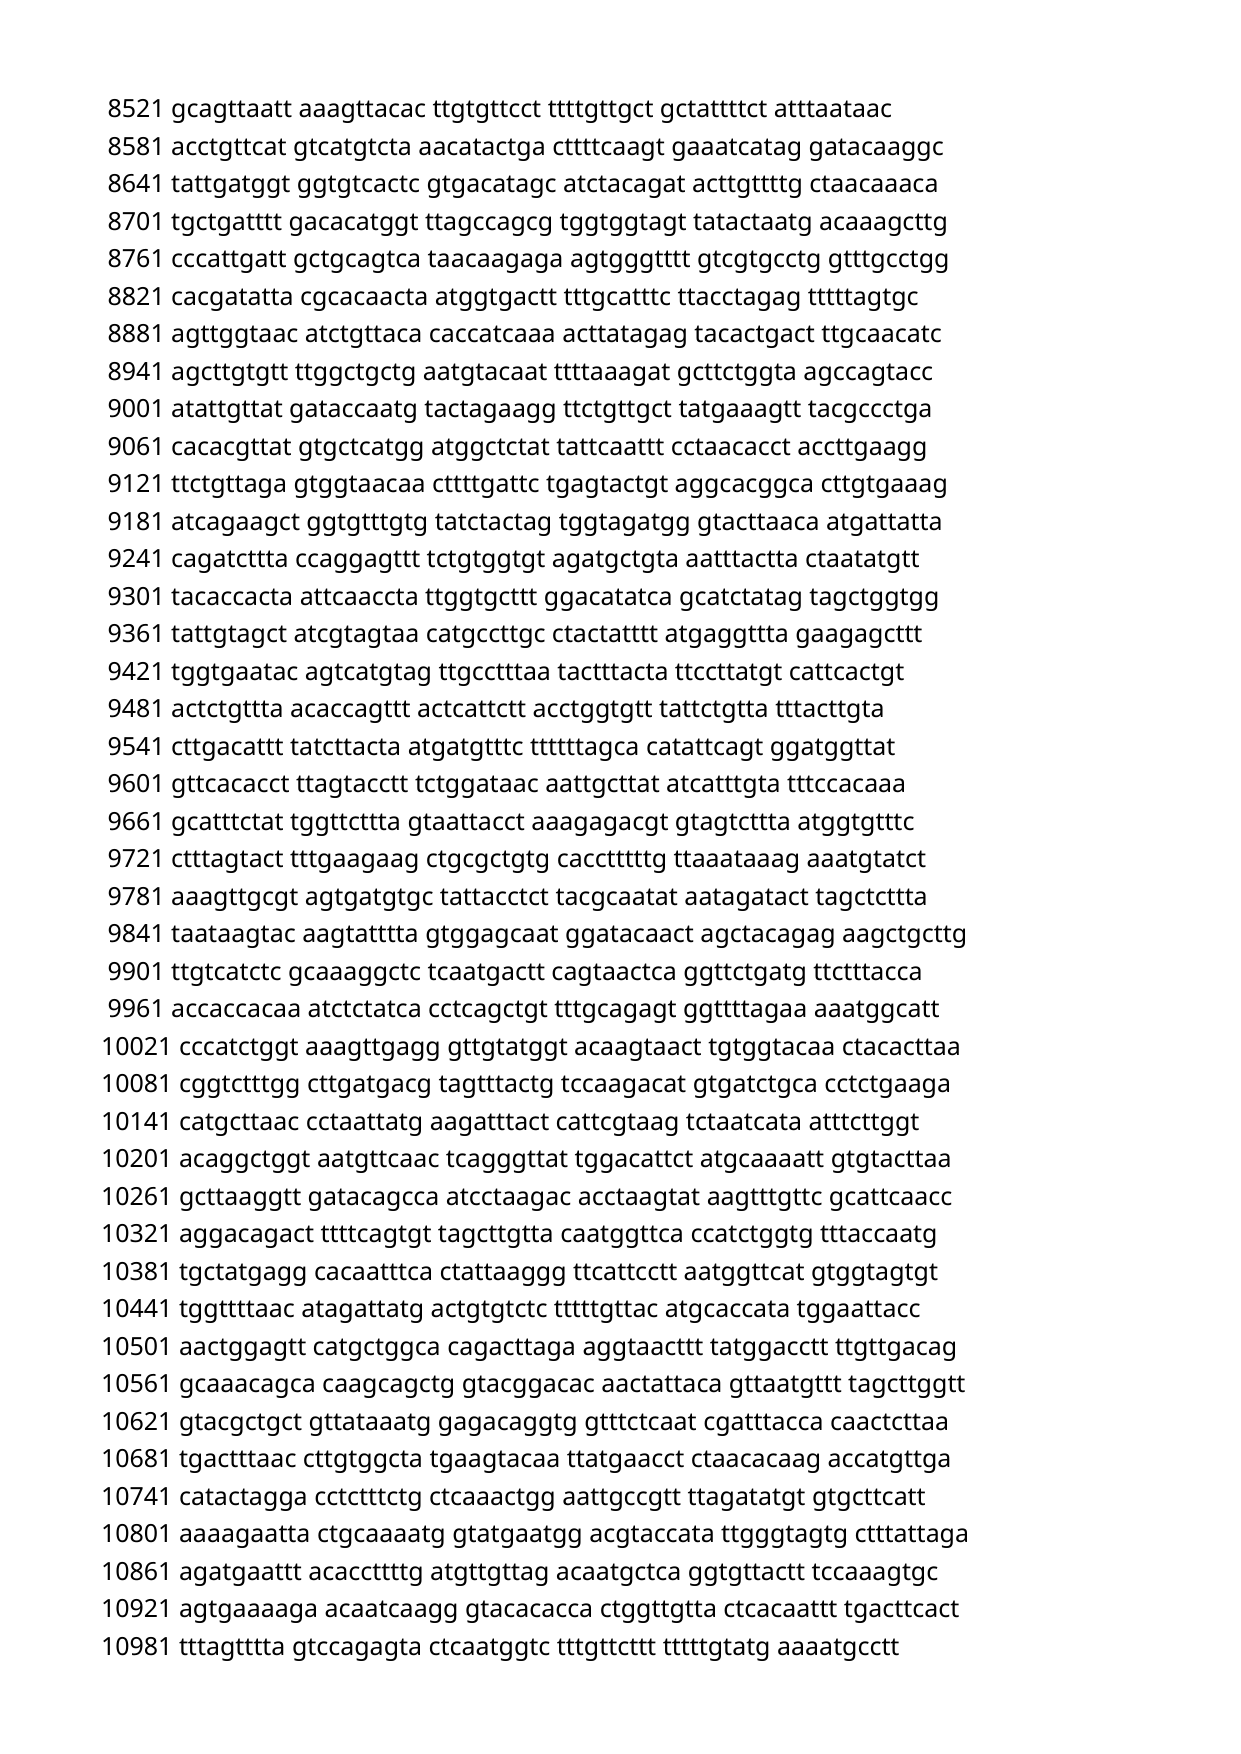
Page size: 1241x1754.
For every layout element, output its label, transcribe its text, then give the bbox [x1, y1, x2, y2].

text 10741 catactagga cctctttctg ctcaaactgg aattgccgtt ttagatatgt gtgcttcatt [75, 1477, 1165, 1514]
text 9481 actctgttta acaccagttt actcattctt acctggtgtt tattctgtta tttacttgta [75, 689, 1165, 727]
text 10441 tggttttaac atagattatg actgtgtctc tttttgttac atgcaccata tggaattacc [75, 1289, 1165, 1327]
text 8641 tattgatggt ggtgtcactc gtgacatagc atctacagat acttgttttg ctaacaaaca [75, 164, 1165, 202]
text 10621 gtacgctgct gttataaatg gagacaggtg gtttctcaat cgatttacca caactcttaa [75, 1402, 1165, 1439]
text 9061 cacacgttat gtgctcatgg atggctctat tattcaattt cctaacacct accttgaagg [75, 427, 1165, 464]
text 10381 tgctatgagg cacaatttca ctattaaggg ttcattcctt aatggttcat gtggtagtgt [75, 1252, 1165, 1289]
text 10921 agtgaaaaga acaatcaagg gtacacacca ctggttgtta ctcacaattt tgacttcact [75, 1589, 1165, 1627]
text 10681 tgactttaac cttgtggcta tgaagtacaa ttatgaacct ctaacacaag accatgttga [75, 1439, 1165, 1477]
text 10861 agatgaattt acaccttttg atgttgttag acaatgctca ggtgttactt tccaaagtgc [75, 1552, 1165, 1589]
text 10801 aaaagaatta ctgcaaaatg gtatgaatgg acgtaccata ttgggtagtg ctttattaga [75, 1514, 1165, 1552]
text 9361 tattgtagct atcgtagtaa catgccttgc ctactatttt atgaggttta gaagagcttt [75, 614, 1165, 652]
text 8581 acctgttcat gtcatgtcta aacatactga cttttcaagt gaaatcatag gatacaaggc [75, 127, 1165, 164]
text 9961 accaccacaa atctctatca cctcagctgt tttgcagagt ggttttagaa aaatggcatt [75, 989, 1165, 1027]
text 10321 aggacagact ttttcagtgt tagcttgtta caatggttca ccatctggtg tttaccaatg [75, 1214, 1165, 1252]
text 10081 cggtctttgg cttgatgacg tagtttactg tccaagacat gtgatctgca cctctgaaga [75, 1064, 1165, 1102]
text 9001 atattgttat gataccaatg tactagaagg ttctgttgct tatgaaagtt tacgccctga [75, 389, 1165, 427]
text 9181 atcagaagct ggtgtttgtg tatctactag tggtagatgg gtacttaaca atgattatta [75, 502, 1165, 539]
text 9121 ttctgttaga gtggtaacaa cttttgattc tgagtactgt aggcacggca cttgtgaaag [75, 464, 1165, 502]
text 8821 cacgatatta cgcacaacta atggtgactt tttgcatttc ttacctagag tttttagtgc [75, 277, 1165, 314]
text 9301 tacaccacta attcaaccta ttggtgcttt ggacatatca gcatctatag tagctggtgg [75, 577, 1165, 614]
text 9541 cttgacattt tatcttacta atgatgtttc ttttttagca catattcagt ggatggttat [75, 727, 1165, 764]
text 9901 ttgtcatctc gcaaaggctc tcaatgactt cagtaactca ggttctgatg ttctttacca [75, 952, 1165, 989]
text 10021 cccatctggt aaagttgagg gttgtatggt acaagtaact tgtggtacaa ctacacttaa [75, 1027, 1165, 1064]
text 9661 gcatttctat tggttcttta gtaattacct aaagagacgt gtagtcttta atggtgtttc [75, 802, 1165, 839]
text 8521 gcagttaatt aaagttacac ttgtgttcct ttttgttgct gctattttct atttaataac [75, 89, 1165, 127]
text 10981 tttagtttta gtccagagta ctcaatggtc tttgttcttt tttttgtatg aaaatgcctt [75, 1627, 1165, 1664]
text 9601 gttcacacct ttagtacctt tctggataac aattgcttat atcatttgta tttccacaaa [75, 764, 1165, 802]
text 8941 agcttgtgtt ttggctgctg aatgtacaat ttttaaagat gcttctggta agccagtacc [75, 352, 1165, 389]
text 9721 ctttagtact tttgaagaag ctgcgctgtg cacctttttg ttaaataaag aaatgtatct [75, 839, 1165, 877]
text 10501 aactggagtt catgctggca cagacttaga aggtaacttt tatggacctt ttgttgacag [75, 1327, 1165, 1364]
text 10141 catgcttaac cctaattatg aagatttact cattcgtaag tctaatcata atttcttggt [75, 1102, 1165, 1139]
text 9241 cagatcttta ccaggagttt tctgtggtgt agatgctgta aatttactta ctaatatgtt [75, 539, 1165, 577]
text 10201 acaggctggt aatgttcaac tcagggttat tggacattct atgcaaaatt gtgtacttaa [75, 1139, 1165, 1177]
text 10561 gcaaacagca caagcagctg gtacggacac aactattaca gttaatgttt tagcttggtt [75, 1364, 1165, 1402]
text 8701 tgctgatttt gacacatggt ttagccagcg tggtggtagt tatactaatg acaaagcttg [75, 202, 1165, 239]
text 8761 cccattgatt gctgcagtca taacaagaga agtgggtttt gtcgtgcctg gtttgcctgg [75, 239, 1165, 277]
text 9421 tggtgaatac agtcatgtag ttgcctttaa tactttacta ttccttatgt cattcactgt [75, 652, 1165, 689]
text 10261 gcttaaggtt gatacagcca atcctaagac acctaagtat aagtttgttc gcattcaacc [75, 1177, 1165, 1214]
text 8881 agttggtaac atctgttaca caccatcaaa acttatagag tacactgact ttgcaacatc [75, 314, 1165, 352]
text 9781 aaagttgcgt agtgatgtgc tattacctct tacgcaatat aatagatact tagctcttta [75, 877, 1165, 914]
text 9841 taataagtac aagtatttta gtggagcaat ggatacaact agctacagag aagctgcttg [75, 914, 1165, 952]
